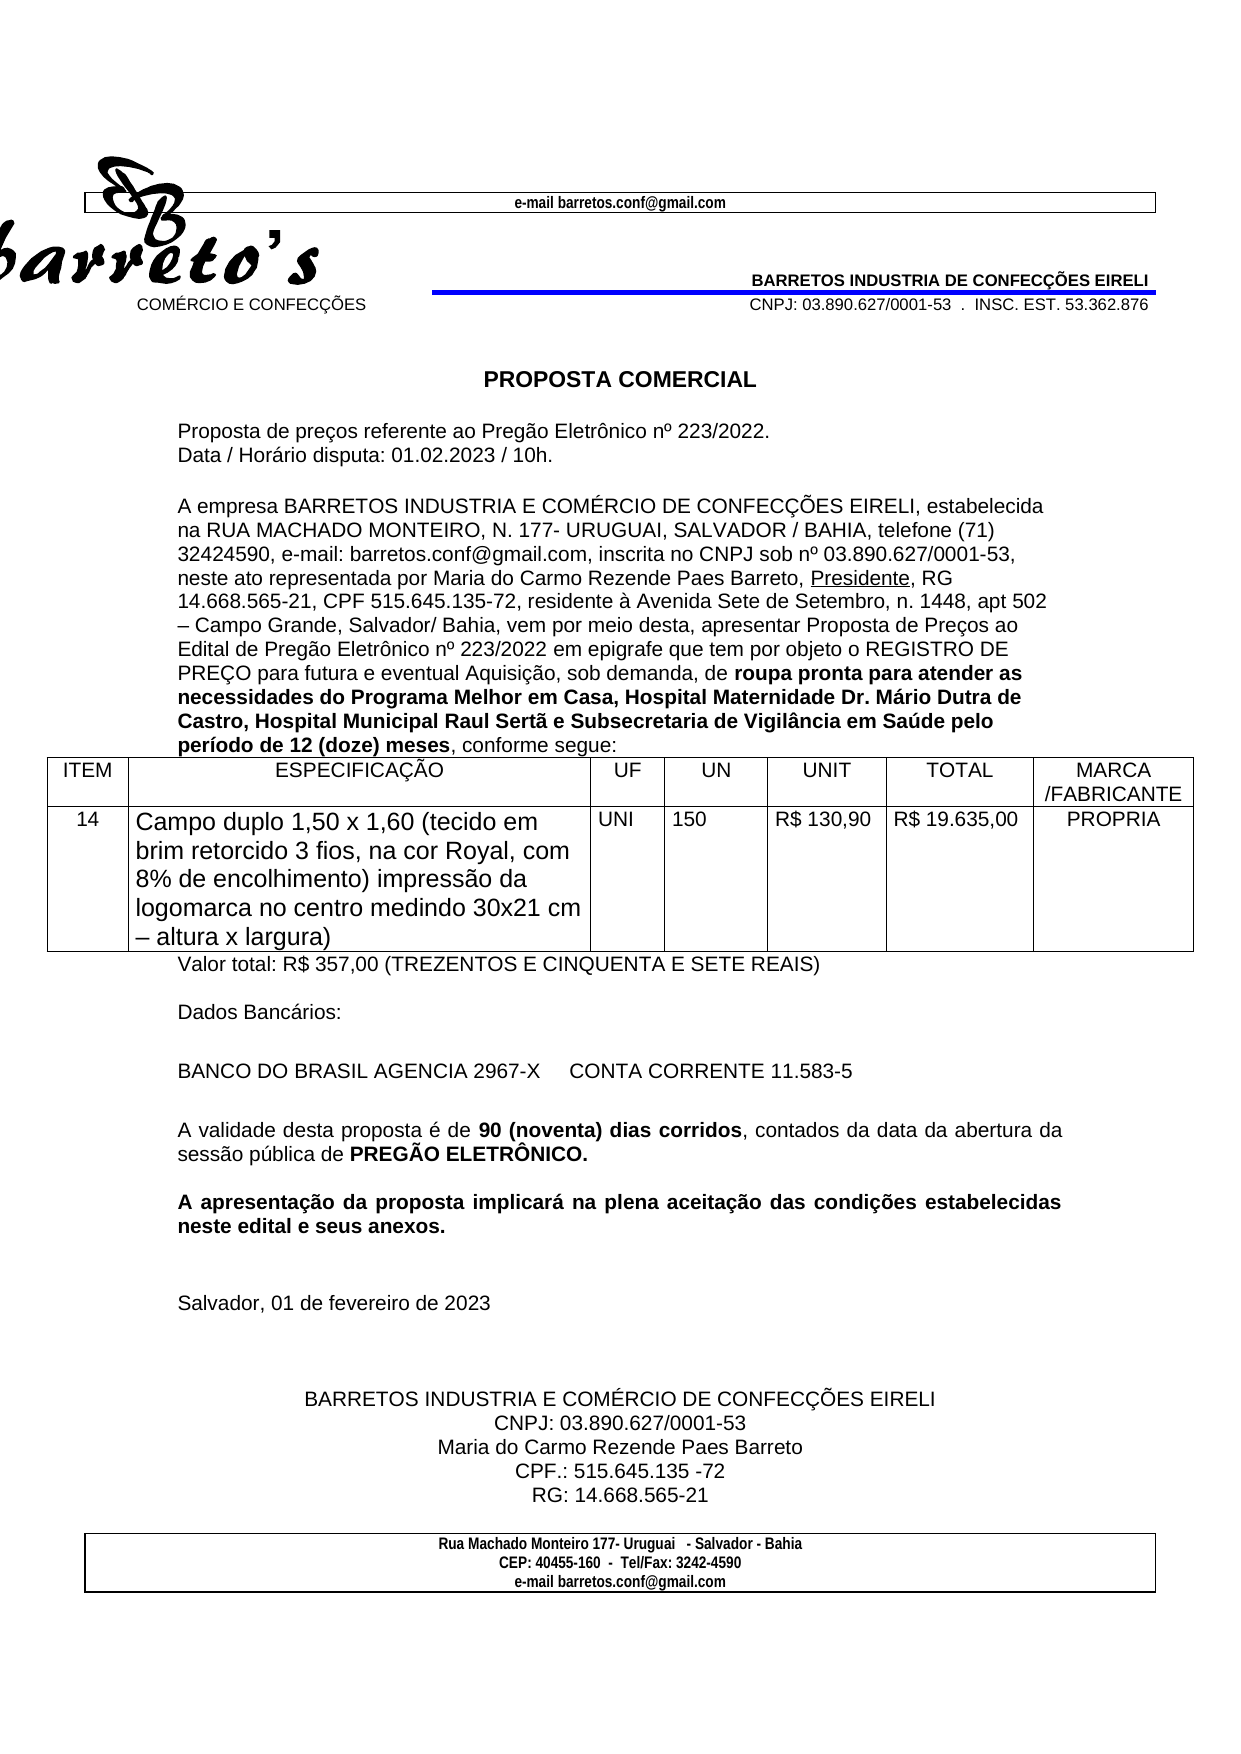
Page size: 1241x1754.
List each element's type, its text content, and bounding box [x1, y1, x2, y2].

table_header [71, 271, 432, 290]
table_header Rua Machado Monteiro 177- Uruguai - Salvador - Bahia CEP: 40455-160 - Tel/Fax: 3242-4590 e-mail barretos.conf@gmail.com [86, 1534, 1155, 1591]
table_cell COMÉRCIO E CONFECÇÕES [71, 290, 432, 314]
text BANCO DO BRASIL AGENCIA 2967-X CONTA CORRENTE 11.583-5 [177, 1059, 1063, 1083]
text A empresa BARRETOS INDUSTRIA E COMÉRCIO DE CONFECÇÕES EIRELI, estabelecida na RUA MACHADO MONTEIRO, N. 177- URUGUAI, SALVADOR / BAHIA, telefone (71) 32424590, e-mail: barretos.conf@gmail.com, inscrita no CNPJ sob nº 03.890.627/0001-53, neste ato representada por Maria do Carmo Rezende Paes Barreto, Presidente, RG 14.668.565-21, CPF 515.645.135-72, residente à Avenida Sete de Setembro, n. 1448, apt 502 – Campo Grande, Salvador/ Bahia, vem por meio desta, apresentar Proposta de Preços ao Edital de Pregão Eletrônico nº 223/2022 em epigrafe que tem por objeto o REGISTRO DE PREÇO para futura e eventual Aquisição, sob demanda, de roupa pronta para atender as necessidades do Programa Melhor em Casa, Hospital Maternidade Dr. Mário Dutra de Castro, Hospital Municipal Raul Sertã e Subsecretaria de Vigilância em Saúde pelo período de 12 (doze) meses, conforme segue: [177, 493, 1063, 757]
text RG: 14.668.565-21 [177, 1482, 1063, 1506]
text CNPJ: 03.890.627/0001-53 [177, 1411, 1063, 1434]
table_cell PROPRIA [1034, 807, 1193, 951]
table_cell R$ 19.635,00 [887, 807, 1033, 951]
table_header TOTAL [887, 758, 1033, 806]
text Maria do Carmo Rezende Paes Barreto [177, 1434, 1063, 1458]
table_header UF [591, 758, 664, 806]
table_cell CNPJ: 03.890.627/0001-53 . INSC. EST. 53.362.876 [432, 295, 1156, 314]
table_cell R$ 130,90 [768, 807, 886, 951]
table_cell UNI [591, 807, 664, 951]
table_header UN [665, 758, 767, 806]
text Data / Horário disputa: 01.02.2023 / 10h. [177, 443, 1063, 467]
table_header ITEM [48, 758, 128, 806]
text Salvador, 01 de fevereiro de 2023 [177, 1291, 1063, 1315]
table_cell 150 [665, 807, 767, 951]
table_header ESPECIFICAÇÃO [129, 758, 590, 806]
text BARRETOS INDUSTRIA E COMÉRCIO DE CONFECÇÕES EIRELI [177, 1387, 1063, 1411]
table_header MARCA /FABRICANTE [1034, 758, 1193, 806]
table_header Rua Machado Monteiro 177- Uruguai - Salvador - Bahia CEP: 40455-160 - Tel/Fax: 3242-4590 e-mail barretos.conf@gmail.com [174, 193, 1155, 212]
table_cell Campo duplo 1,50 x 1,60 (tecido em brim retorcido 3 fios, na cor Royal, com 8% de encolhimento) impressão da logomarca no centro medindo 30x21 cm – altura x largura) [129, 807, 590, 951]
text Dados Bancários: [177, 1000, 1063, 1024]
text PROPOSTA COMERCIAL [177, 366, 1063, 393]
table_cell 14 [48, 807, 128, 951]
text Proposta de preços referente ao Pregão Eletrônico nº 223/2022. [177, 419, 1063, 443]
text CPF.: 515.645.135 -72 [177, 1458, 1063, 1482]
table_header BARRETOS INDUSTRIA DE CONFECÇÕES EIRELI [432, 271, 1156, 290]
text Valor total: R$ 357,00 (TREZENTOS E CINQUENTA E SETE REAIS) [177, 952, 1063, 976]
text A validade desta proposta é de 90 (noventa) dias corridos, contados da data da abertura da sessão pública de PREGÃO ELETRÔNICO. [177, 1118, 1063, 1166]
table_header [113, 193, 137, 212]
table_header UNIT [768, 758, 886, 806]
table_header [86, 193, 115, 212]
text A apresentação da proposta implicará na plena aceitação das condições estabelecidas neste edital e seus anexos. [177, 1189, 1063, 1237]
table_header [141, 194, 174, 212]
